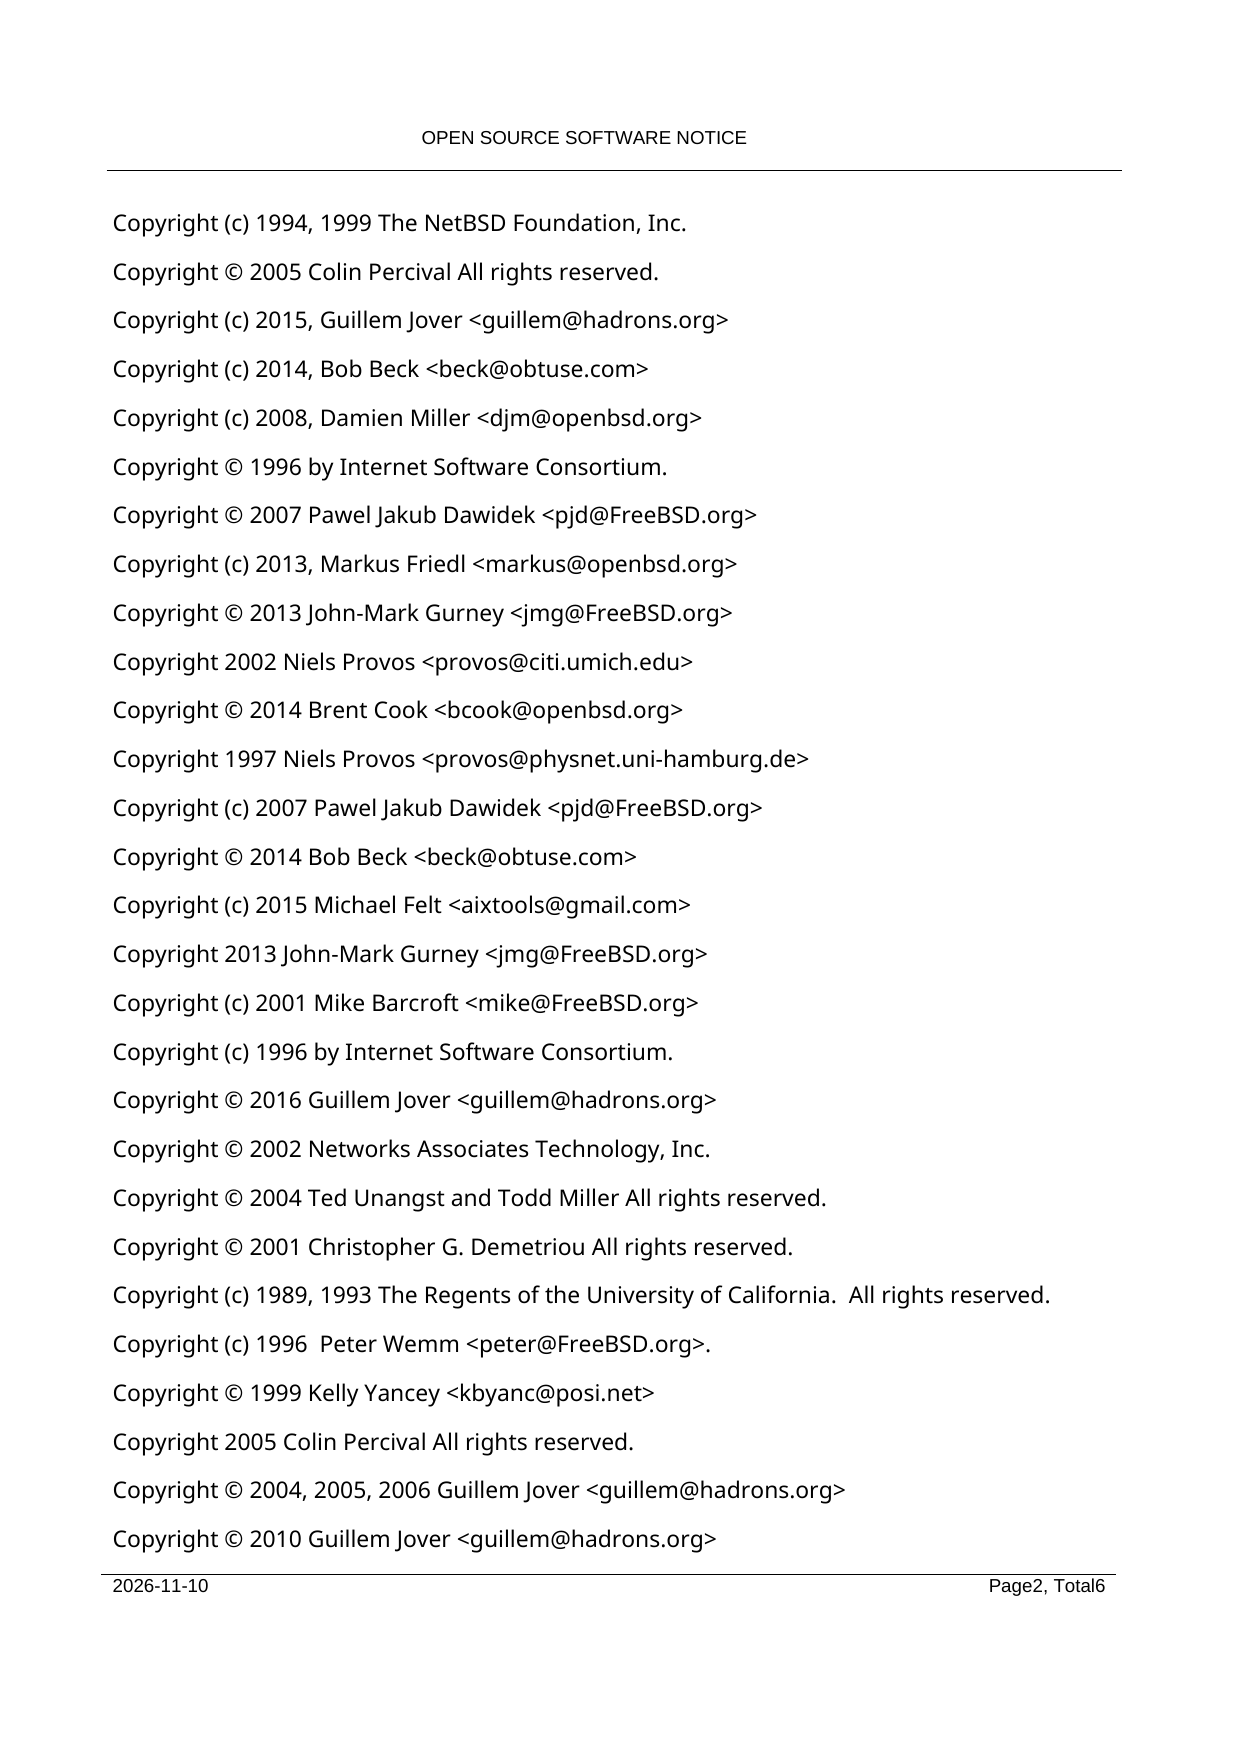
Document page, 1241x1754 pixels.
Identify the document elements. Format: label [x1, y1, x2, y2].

text [112, 206, 1128, 1555]
